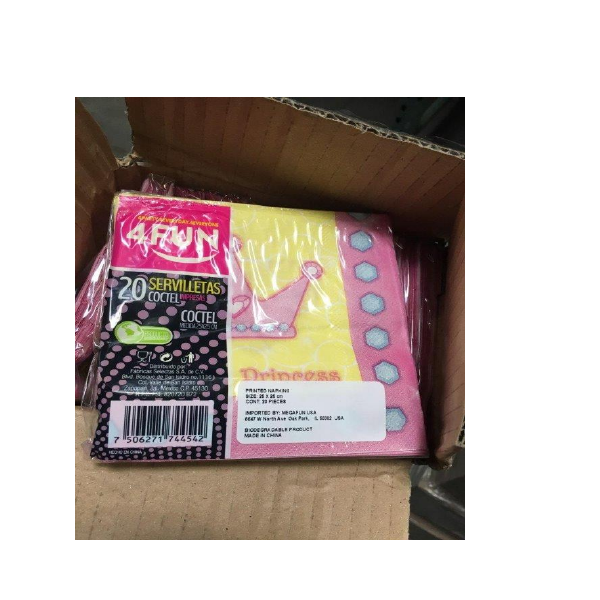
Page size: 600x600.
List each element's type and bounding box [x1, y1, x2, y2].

picture [75, 97, 465, 540]
